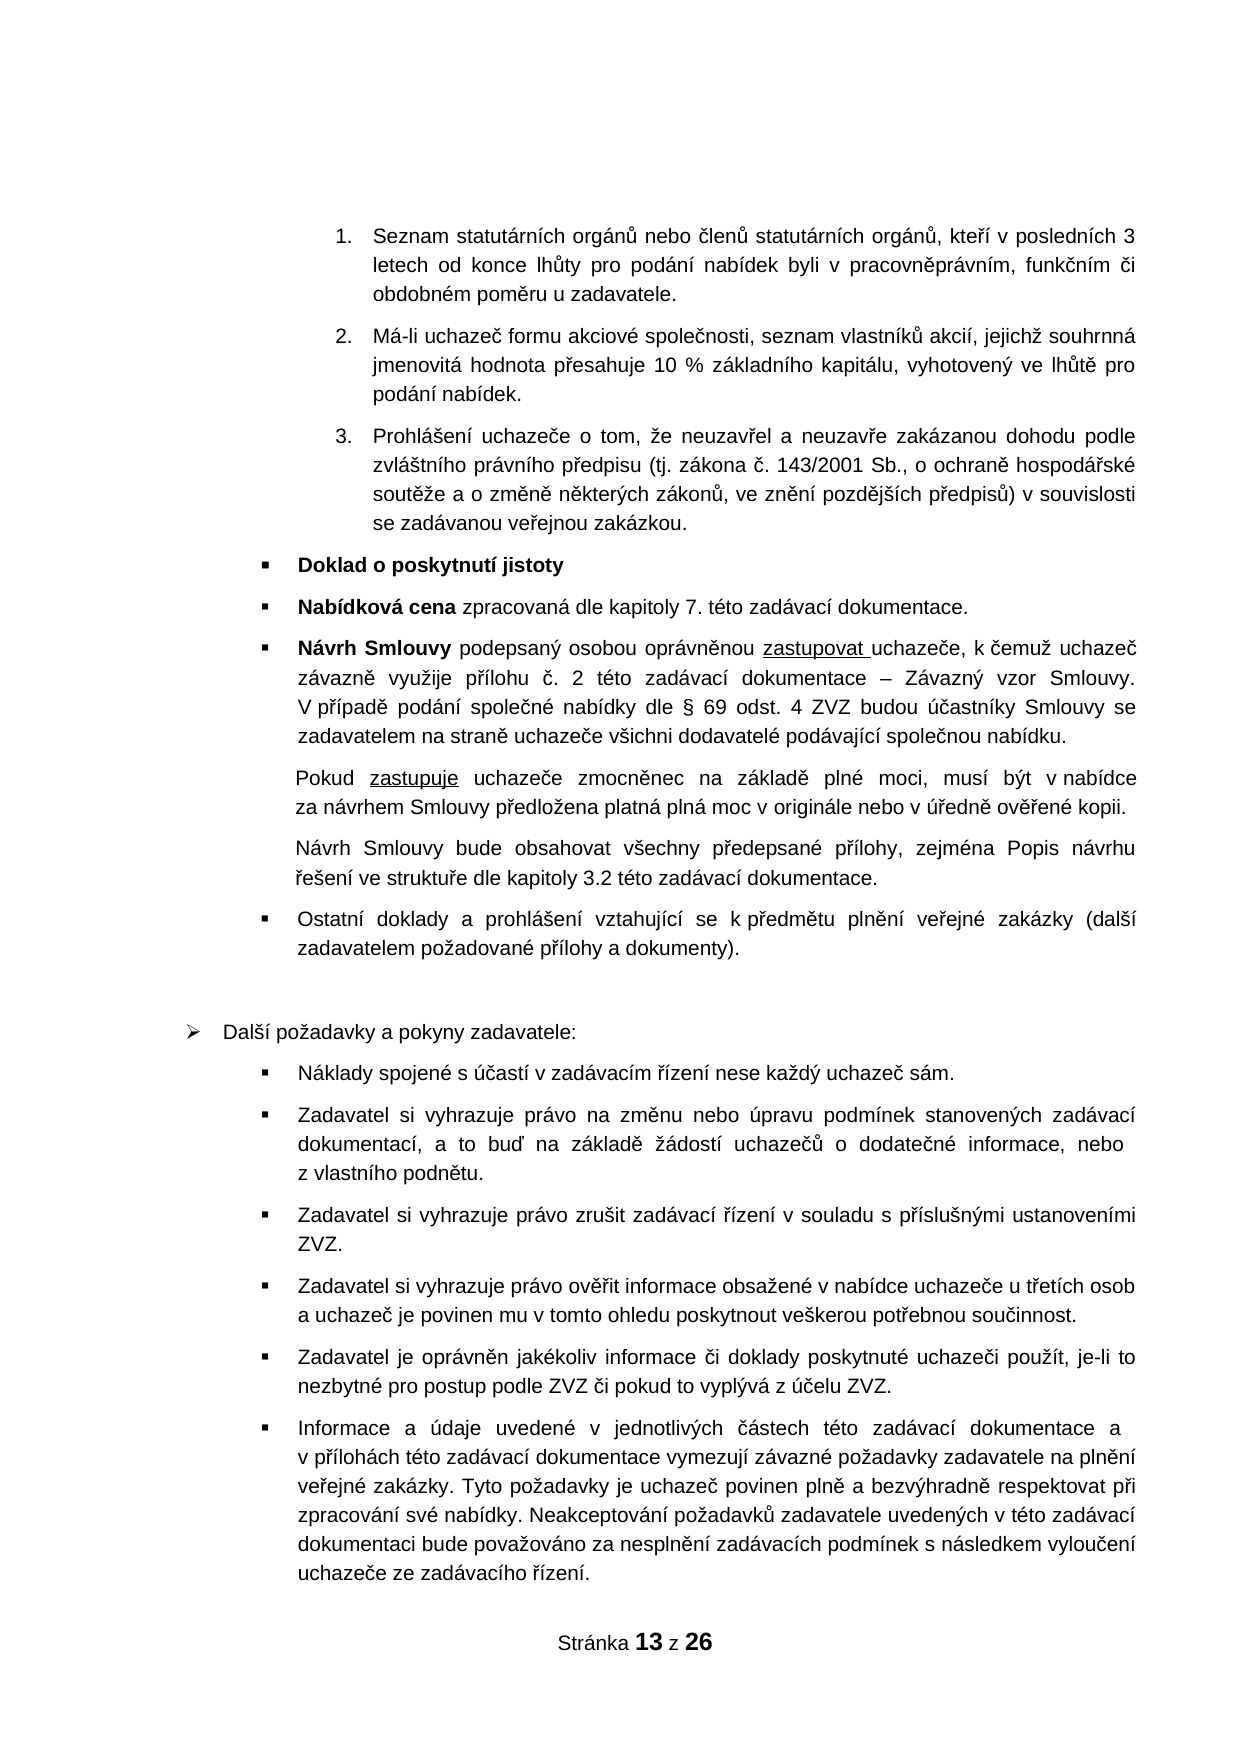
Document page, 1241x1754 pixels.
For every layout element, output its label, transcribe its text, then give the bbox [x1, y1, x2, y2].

list Náklady spojené s účastí v zadávacím řízení nese každý uchazeč sám. [260, 1056, 1137, 1085]
list Seznam statutárních orgánů nebo členů statutárních orgánů, kteří v posledních 3 letech od konce lhůty pro podání nabídek byli v pracovněprávním, funkčním či obdobném poměru u zadavatele. [335, 218, 1137, 306]
list Další požadavky a pokyny zadavatele: [185, 1014, 1137, 1043]
list Informace a údaje uvedené v jednotlivých částech této zadávací dokumentace a v přílohách této zadávací dokumentace vymezují závazné požadavky zadavatele na plnění veřejné zakázky. Tyto požadavky je uchazeč povinen plně a bezvýhradně respektovat při zpracování své nabídky. Neakceptování požadavků zadavatele uvedených v této zadávací dokumentaci bude považováno za nesplnění zadávacích podmínek s následkem vyloučení uchazeče ze zadávacího řízení. [260, 1410, 1137, 1585]
list Zadavatel si vyhrazuje právo na změnu nebo úpravu podmínek stanovených zadávací dokumentací, a to buď na základě žádostí uchazečů o dodatečné informace, nebo z vlastního podnětu. [260, 1098, 1137, 1185]
text Návrh Smlouvy bude obsahovat všechny předepsané přílohy, zejména Popis návrhu řešení ve struktuře dle kapitoly 3.2 této zadávací dokumentace. [295, 831, 1137, 889]
list Zadavatel je oprávněn jakékoliv informace či doklady poskytnuté uchazeči použít, je-li to nezbytné pro postup podle ZVZ či pokud to vyplývá z účelu ZVZ. [260, 1339, 1137, 1398]
list Doklad o poskytnutí jistoty [260, 548, 1137, 577]
list Zadavatel si vyhrazuje právo ověřit informace obsažené v nabídce uchazeče u třetích osob a uchazeč je povinen mu v tomto ohledu poskytnout veškerou potřebnou součinnost. [260, 1268, 1137, 1327]
list Ostatní doklady a prohlášení vztahující se k předmětu plnění veřejné zakázky (další zadavatelem požadované přílohy a dokumenty). [260, 902, 1137, 960]
list Návrh Smlouvy podepsaný osobou oprávněnou zastupovat uchazeče, k čemuž uchazeč závazně využije přílohu č. 2 této zadávací dokumentace – Závazný vzor Smlouvy. V případě podání společné nabídky dle § 69 odst. 4 ZVZ budou účastníky Smlouvy se zadavatelem na straně uchazeče všichni dodavatelé podávající společnou nabídku. [260, 631, 1137, 748]
list Má-li uchazeč formu akciové společnosti, seznam vlastníků akcií, jejichž souhrnná jmenovitá hodnota přesahuje 10 % základního kapitálu, vyhotovený ve lhůtě pro podání nabídek. [335, 318, 1137, 406]
list Zadavatel si vyhrazuje právo zrušit zadávací řízení v souladu s příslušnými ustanoveními ZVZ. [260, 1198, 1137, 1256]
list Nabídková cena zpracovaná dle kapitoly 7. této zadávací dokumentace. [260, 589, 1137, 618]
text Pokud zastupuje uchazeče zmocněnec na základě plné moci, musí být v nabídce za návrhem Smlouvy předložena platná plná moc v originále nebo v úředně ověřené kopii. [295, 760, 1137, 818]
list Prohlášení uchazeče o tom, že neuzavřel a neuzavře zakázanou dohodu podle zvláštního právního předpisu (tj. zákona č. 143/2001 Sb., o ochraně hospodářské soutěže a o změně některých zákonů, ve znění pozdějších předpisů) v souvislosti se zadávanou veřejnou zakázkou. [335, 418, 1137, 535]
